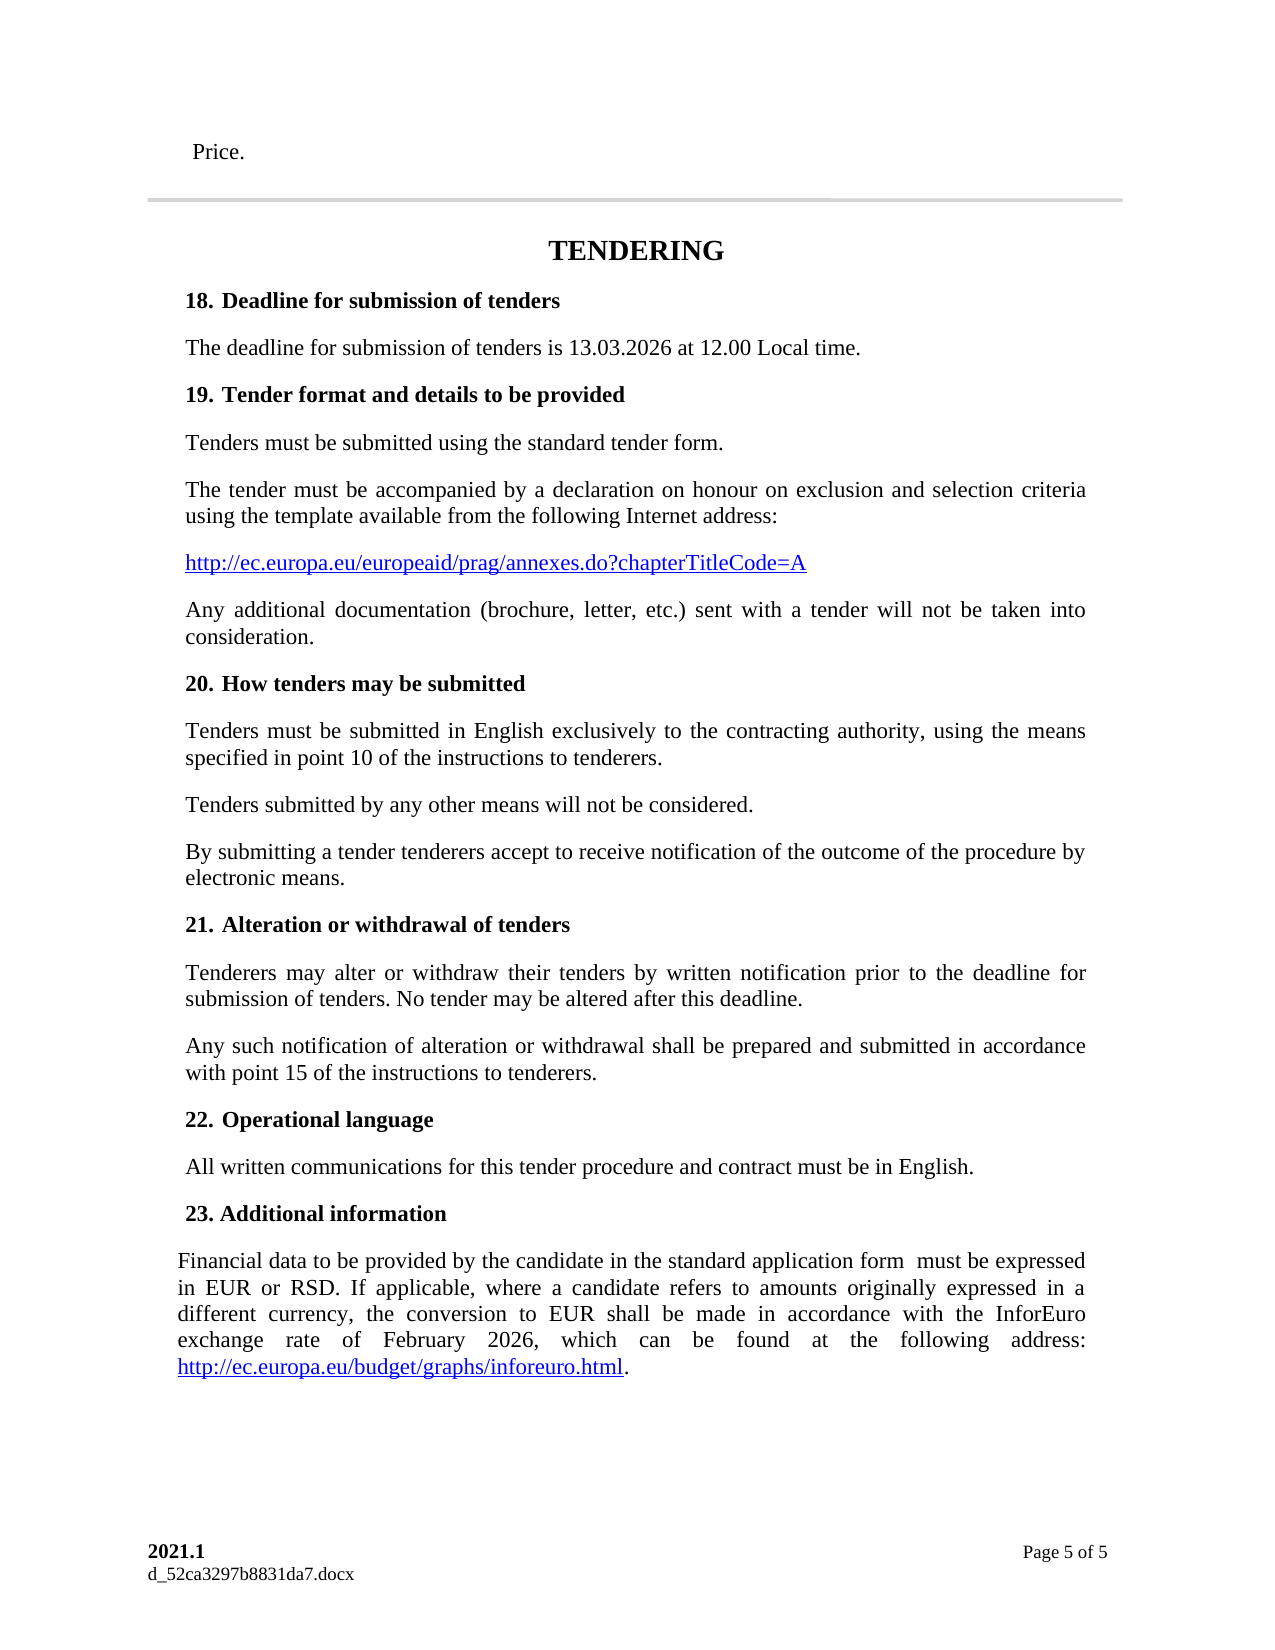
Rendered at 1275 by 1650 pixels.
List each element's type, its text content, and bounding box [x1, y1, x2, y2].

text 19. Tender format and details to be provided [185, 381, 1125, 408]
text 23. Additional information [185, 1200, 1087, 1226]
text Any such notification of alteration or withdrawal shall be prepared and submitted in accordance with point 15 of the instructions to tenderers. [185, 1032, 1087, 1085]
text http://ec.europa.eu/europeaid/prag/annexes.do?chapterTitleCode=A [185, 549, 1087, 576]
text The deadline for submission of tenders is 13.03.2026 at 12.00 Local time. [185, 334, 1087, 361]
text Tenders must be submitted using the standard tender form. [185, 428, 1087, 455]
text 18. Deadline for submission of tenders [185, 287, 1125, 313]
text By submitting a tender tenderers accept to receive notification of the outcome of the procedure by electronic means. [185, 838, 1087, 891]
text Price. [192, 138, 1125, 164]
text Financial data to be provided by the candidate in the standard application form must be expressed in EUR or RSD. If applicable, where a candidate refers to amounts originally expressed in a different currency, the conversion to EUR shall be made in accordance with the InforEuro exchange rate of February 2026, which can be found at the following address: http://ec.europa.eu/budget/graphs/inforeuro.html. [177, 1247, 1087, 1379]
text Tenders submitted by any other means will not be considered. [185, 791, 1087, 817]
text All written communications for this tender procedure and contract must be in English. [185, 1153, 1087, 1179]
text 22. Operational language [185, 1106, 1125, 1132]
text Tenders must be submitted in English exclusively to the contracting authority, using the means specified in point 10 of the instructions to tenderers. [185, 717, 1087, 770]
text TENDERING [148, 233, 1125, 266]
text Any additional documentation (brochure, letter, etc.) sent with a tender will not be taken into consideration. [185, 596, 1087, 649]
text 20. How tenders may be submitted [185, 670, 1125, 696]
text Tenderers may alter or withdraw their tenders by written notification prior to the deadline for submission of tenders. No tender may be altered after this deadline. [185, 959, 1087, 1011]
text 21. Alteration or withdrawal of tenders [185, 911, 1125, 938]
text The tender must be accompanied by a declaration on honour on exclusion and selection criteria using the template available from the following Internet address: [185, 476, 1087, 528]
